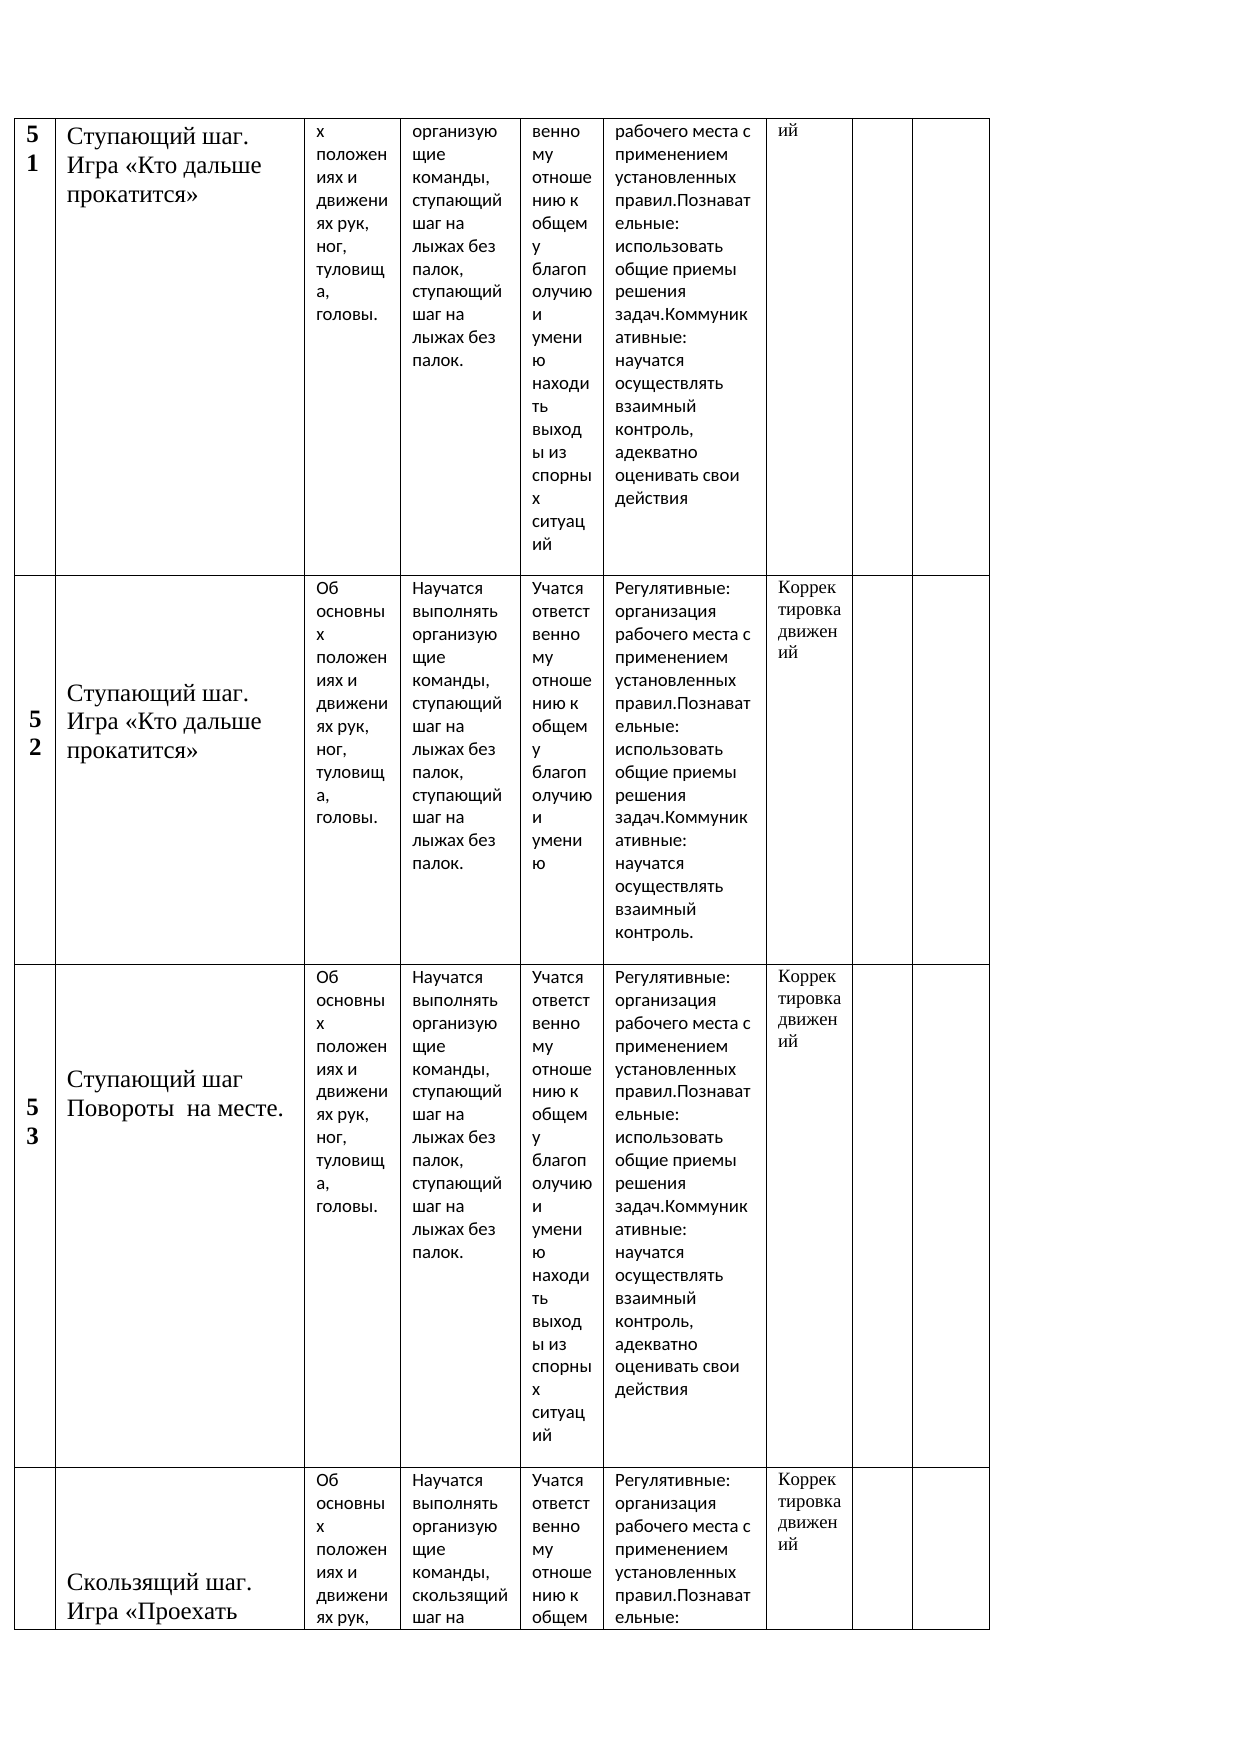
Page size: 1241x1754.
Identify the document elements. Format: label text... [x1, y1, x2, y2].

table_cell Ступающий шаг. Игра «Кто дальше прокатится» [56, 576, 304, 964]
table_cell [56, 1468, 304, 1628]
table_cell 53 [15, 965, 55, 1467]
table_cell 52 [15, 576, 55, 964]
table_cell Учатся ответственному отношению к общему благополучию и умению [521, 576, 603, 964]
table_cell Научатся выполнять организующие команды, ступающий шаг на лыжах без палок, ступающий шаг на лыжах без палок. [401, 965, 520, 1467]
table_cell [56, 119, 304, 575]
table_cell [853, 965, 912, 1467]
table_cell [767, 1468, 852, 1628]
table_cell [401, 119, 520, 575]
table_cell Корректировка движений [767, 576, 852, 964]
table_cell Об основных положениях и движениях рук, ног, туловища, головы. [305, 576, 400, 964]
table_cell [305, 1468, 400, 1628]
table_cell [913, 576, 989, 964]
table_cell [604, 1468, 766, 1628]
table_cell Регулятивные: организация рабочего места с применением установленных правил.Познавательные: использовать общие приемы решения задач.Коммуникативные: научатся осуществлять взаимный контроль. [604, 576, 766, 964]
table_cell [853, 576, 912, 964]
table_cell 51 [15, 119, 55, 575]
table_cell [305, 119, 400, 575]
table_cell [913, 1468, 989, 1628]
table_cell Учатся ответственному отношению к общему благополучию и умению находить выходы из спорных ситуаций [521, 965, 603, 1467]
table_cell Ступающий шаг Повороты на месте. [56, 965, 304, 1467]
table_cell 54 [15, 1468, 55, 1628]
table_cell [521, 119, 603, 575]
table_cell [604, 119, 766, 575]
table_cell [913, 119, 989, 575]
table_cell Корректировка движений [767, 965, 852, 1467]
table_cell [913, 965, 989, 1467]
table_cell Об основных положениях и движениях рук, ног, туловища, головы. [305, 965, 400, 1467]
table_cell Научатся выполнять организующие команды, ступающий шаг на лыжах без палок, ступающий шаг на лыжах без палок. [401, 576, 520, 964]
table_cell Корректировка движений [767, 119, 852, 575]
table_cell [853, 1468, 912, 1628]
table_cell [853, 119, 912, 575]
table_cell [521, 1468, 603, 1628]
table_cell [401, 1468, 520, 1628]
